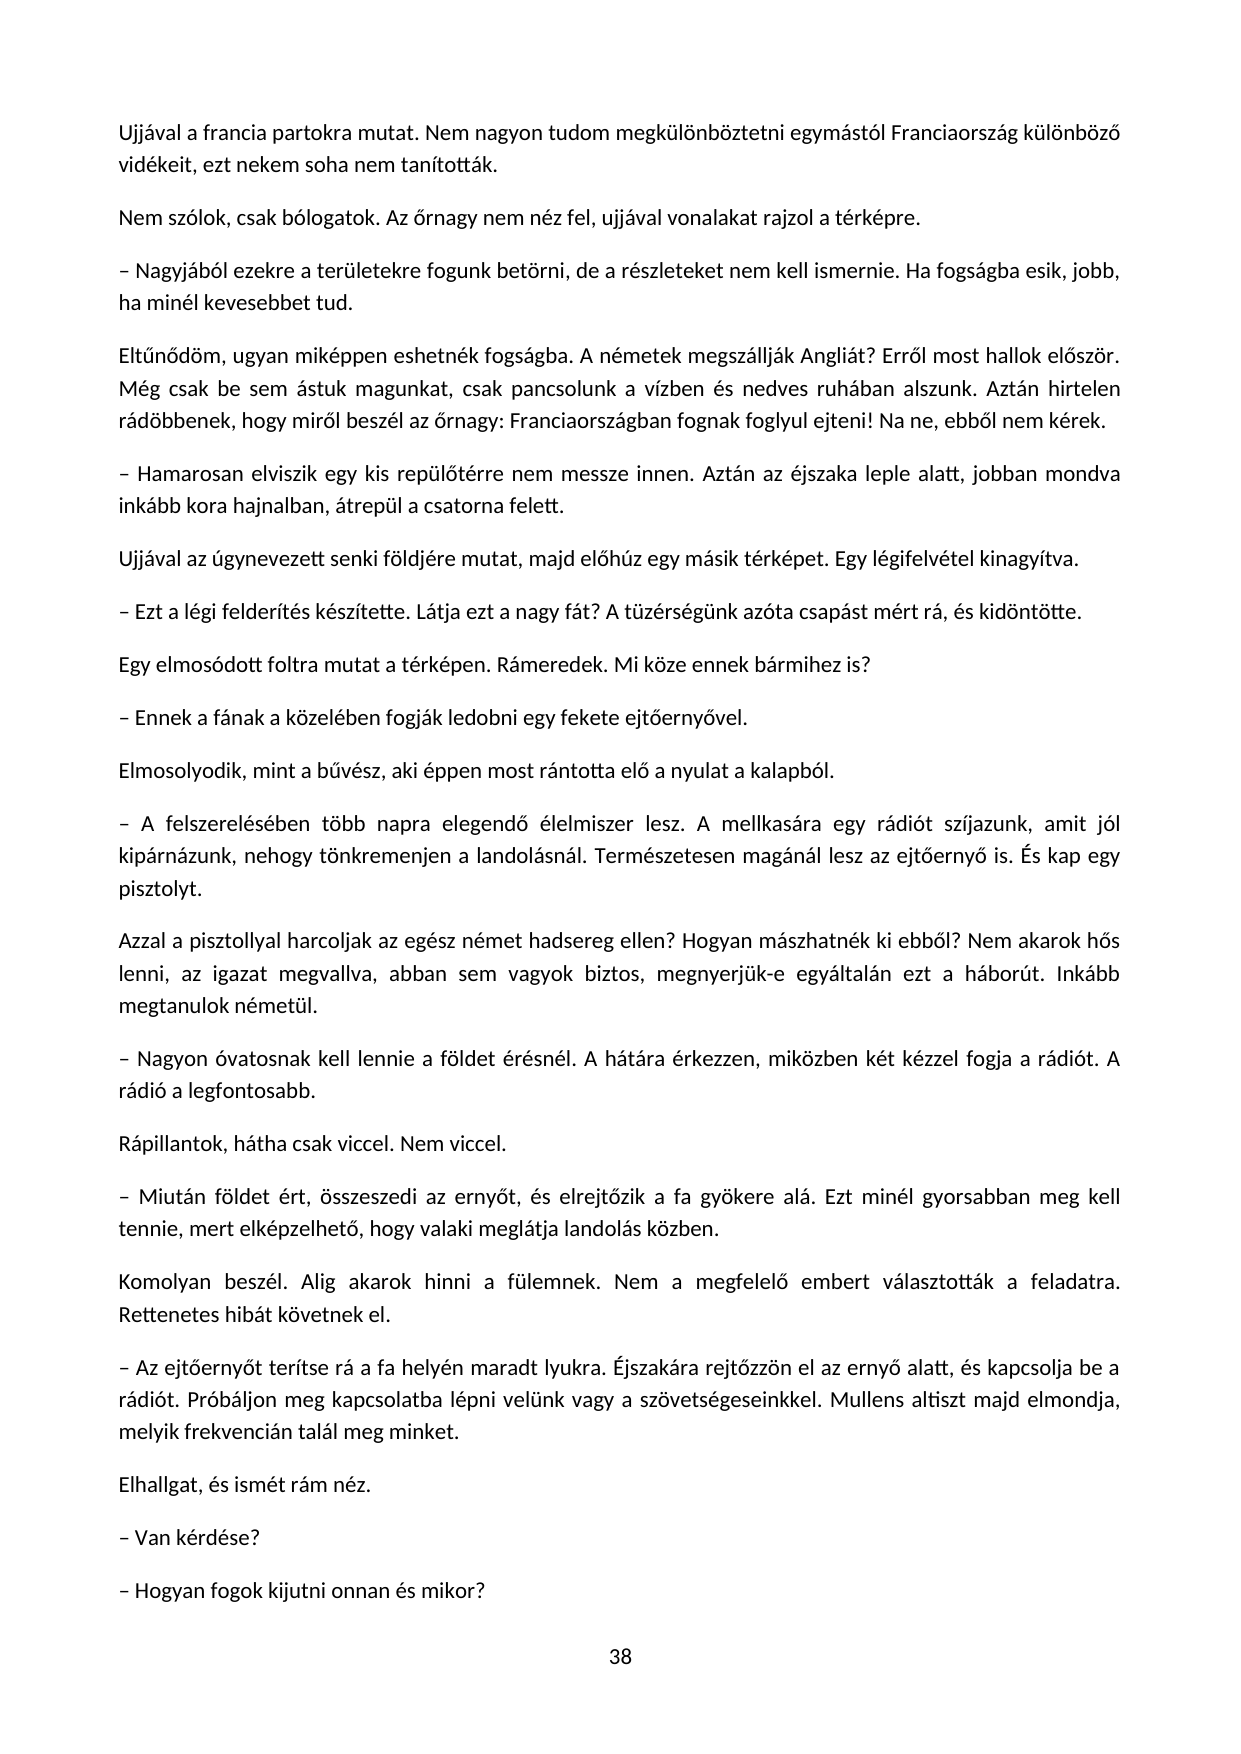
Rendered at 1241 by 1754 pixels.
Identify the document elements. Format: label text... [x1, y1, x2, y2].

text Elhallgat, és ismét rám néz. [118, 1470, 1122, 1498]
text – Ezt a légi felderítés készítette. Látja ezt a nagy fát? A tüzérségünk azóta csapást mért rá, és kidöntötte. [118, 597, 1122, 625]
text Ujjával az úgynevezett senki földjére mutat, majd előhúz egy másik térképet. Egy légifelvétel kinagyítva. [118, 544, 1122, 572]
text – Hamarosan elviszik egy kis repülőtérre nem messze innen. Aztán az éjszaka leple alatt, jobban mondva inkább kora hajnalban, átrepül a csatorna felett. [118, 459, 1122, 519]
text – Miután földet ért, összeszedi az ernyőt, és elrejtőzik a fa gyökere alá. Ezt minél gyorsabban meg kell tennie, mert elképzelhető, hogy valaki meglátja landolás közben. [118, 1182, 1122, 1242]
text Eltűnődöm, ugyan miképpen eshetnék fogságba. A németek megszállják Angliát? Erről most hallok először. Még csak be sem ástuk magunkat, csak pancsolunk a vízben és nedves ruhában alszunk. Aztán hirtelen rádöbbenek, hogy miről beszél az őrnagy: Franciaországban fognak foglyul ejteni! Na ne, ebből nem kérek. [118, 342, 1122, 434]
text – Hogyan fogok kijutni onnan és mikor? [118, 1576, 1122, 1604]
text Egy elmosódott foltra mutat a térképen. Rámeredek. Mi köze ennek bármihez is? [118, 650, 1122, 678]
text Elmosolyodik, mint a bűvész, aki éppen most rántotta elő a nyulat a kalapból. [118, 756, 1122, 784]
text – Az ejtőernyőt terítse rá a fa helyén maradt lyukra. Éjszakára rejtőzzön el az ernyő alatt, és kapcsolja be a rádiót. Próbáljon meg kapcsolatba lépni velünk vagy a szövetségeseinkkel. Mullens altiszt majd elmondja, melyik frekvencián talál meg minket. [118, 1353, 1122, 1445]
text Komolyan beszél. Alig akarok hinni a fülemnek. Nem a megfelelő embert választották a feladatra. Rettenetes hibát követnek el. [118, 1267, 1122, 1328]
text – Ennek a fának a közelében fogják ledobni egy fekete ejtőernyővel. [118, 703, 1122, 731]
text – Nagyjából ezekre a területekre fogunk betörni, de a részleteket nem kell ismernie. Ha fogságba esik, jobb, ha minél kevesebbet tud. [118, 256, 1122, 317]
text – Van kérdése? [118, 1523, 1122, 1551]
text – Nagyon óvatosnak kell lennie a földet érésnél. A hátára érkezzen, miközben két kézzel fogja a rádiót. A rádió a legfontosabb. [118, 1044, 1122, 1104]
text Ujjával a francia partokra mutat. Nem nagyon tudom megkülönböztetni egymástól Franciaország különböző vidékeit, ezt nekem soha nem tanították. [118, 118, 1122, 178]
text Nem szólok, csak bólogatok. Az őrnagy nem néz fel, ujjával vonalakat rajzol a térképre. [118, 203, 1122, 231]
text – A felszerelésében több napra elegendő élelmiszer lesz. A mellkasára egy rádiót szíjazunk, amit jól kipárnázunk, nehogy tönkremenjen a landolásnál. Természetesen magánál lesz az ejtőernyő is. És kap egy pisztolyt. [118, 809, 1122, 902]
text Azzal a pisztollyal harcoljak az egész német hadsereg ellen? Hogyan mászhatnék ki ebből? Nem akarok hős lenni, az igazat megvallva, abban sem vagyok biztos, megnyerjük-e egyáltalán ezt a háborút. Inkább megtanulok németül. [118, 927, 1122, 1019]
text Rápillantok, hátha csak viccel. Nem viccel. [118, 1129, 1122, 1157]
